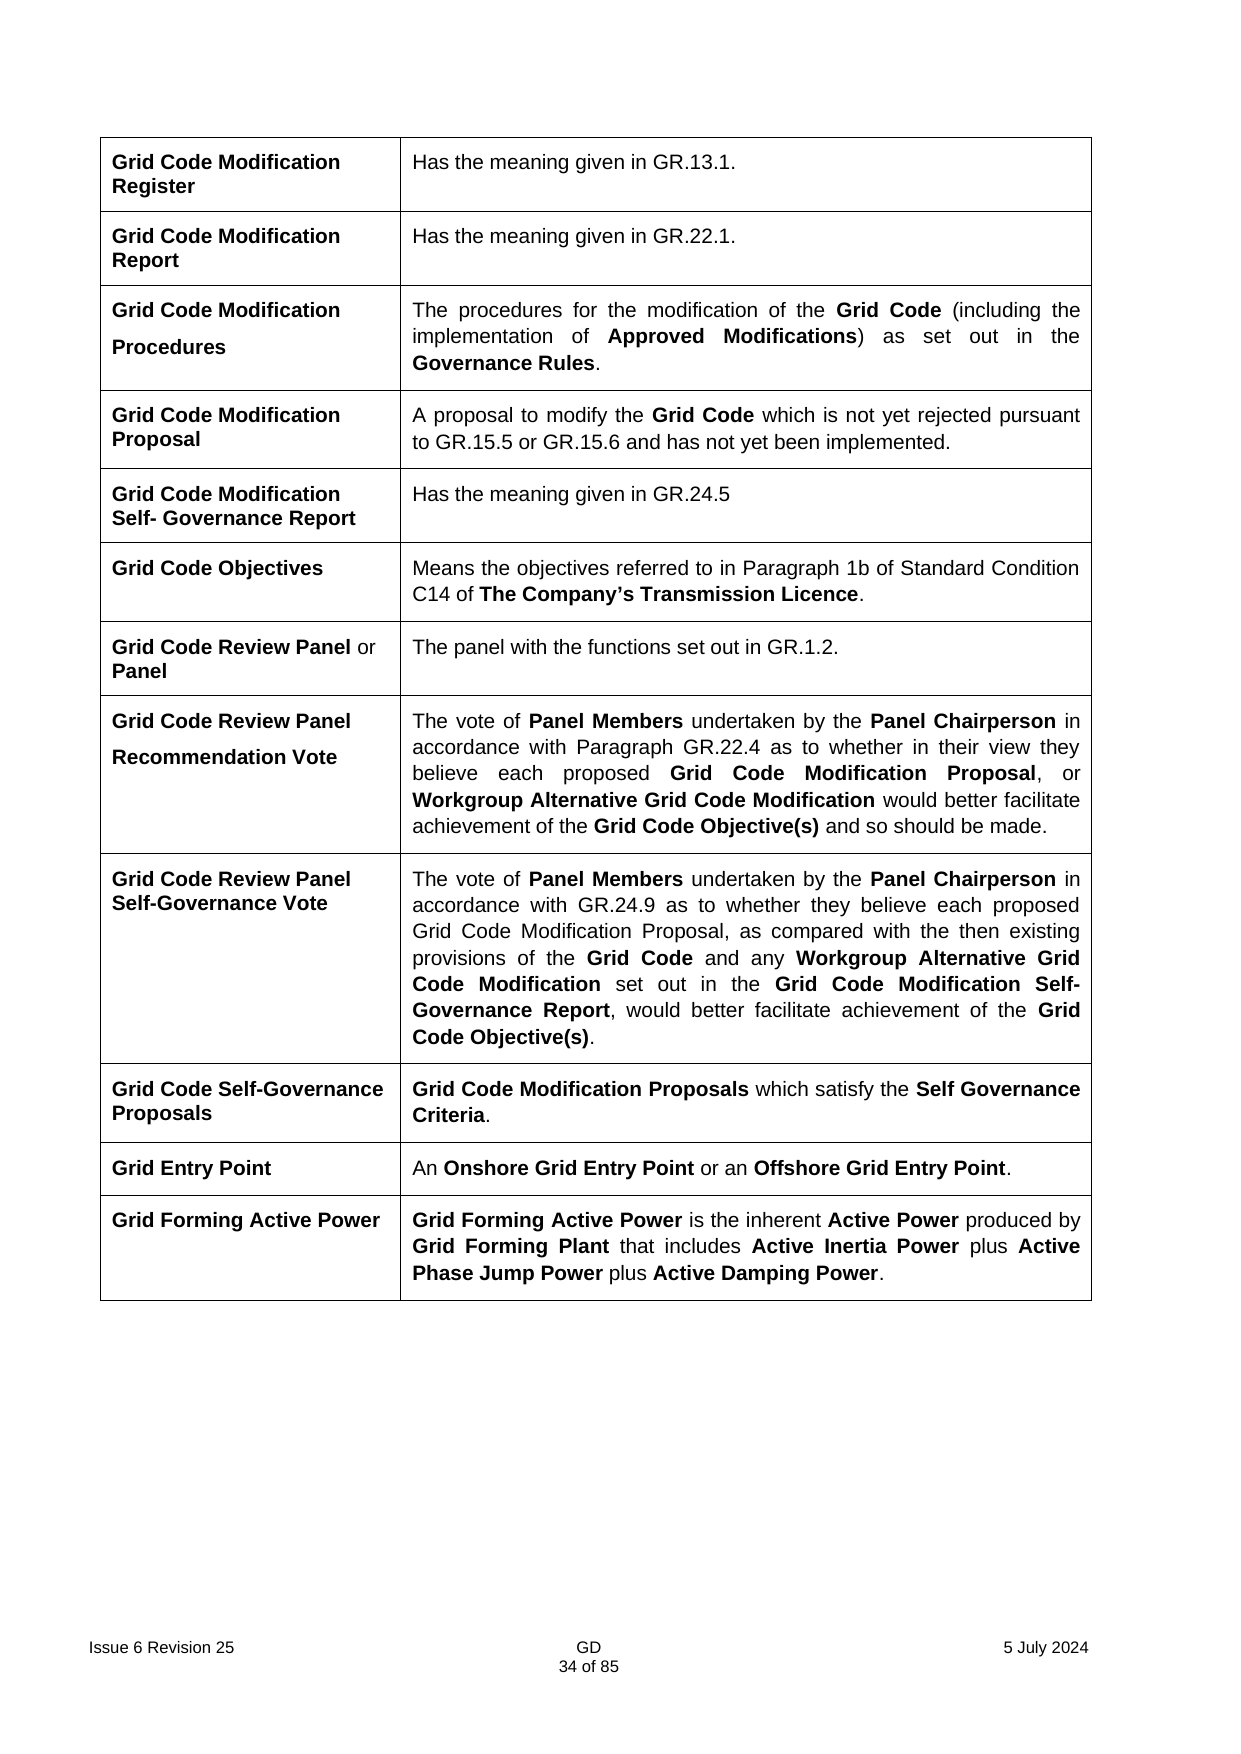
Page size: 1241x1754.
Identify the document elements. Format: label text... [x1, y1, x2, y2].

table_cell The procedures for the modification of the Grid Code (including the implementation of Approved Modifications) as set out in the Governance Rules. [401, 286, 1091, 389]
table_cell Grid Code Objectives [101, 543, 400, 621]
table_cell Grid Code Modification Proposal [101, 391, 400, 468]
table_cell Grid Code Self-Governance Proposals [101, 1064, 400, 1142]
table_cell Has the meaning given in GR.13.1. [401, 138, 1091, 211]
table_cell The vote of Panel Members undertaken by the Panel Chairperson in accordance with GR.24.9 as to whether they believe each proposed Grid Code Modification Proposal, as compared with the then existing provisions of the Grid Code and any Workgroup Alternative Grid Code Modification set out in the Grid Code Modification Self-Governance Report, would better facilitate achievement of the Grid Code Objective(s). [401, 854, 1091, 1063]
table_cell Grid Code Modification Procedures [101, 286, 400, 389]
table_cell An Onshore Grid Entry Point or an Offshore Grid Entry Point. [401, 1143, 1091, 1194]
table_cell Grid Entry Point [101, 1143, 400, 1194]
table_cell A proposal to modify the Grid Code which is not yet rejected pursuant to GR.15.5 or GR.15.6 and has not yet been implemented. [401, 391, 1091, 468]
table_cell Grid Code Modification Report [101, 212, 400, 284]
table_cell The panel with the functions set out in GR.1.2. [401, 622, 1091, 695]
table_cell Grid Code Modification Proposals which satisfy the Self Governance Criteria. [401, 1064, 1091, 1142]
table_cell Grid Code Modification Register [101, 138, 400, 211]
table_cell Has the meaning given in GR.24.5 [401, 469, 1091, 542]
table_cell Grid Code Review Panel or Panel [101, 622, 400, 695]
table_cell The vote of Panel Members undertaken by the Panel Chairperson in accordance with Paragraph GR.22.4 as to whether in their view they believe each proposed Grid Code Modification Proposal, or Workgroup Alternative Grid Code Modification would better facilitate achievement of the Grid Code Objective(s) and so should be made. [401, 696, 1091, 853]
table_cell Grid Code Modification Self- Governance Report [101, 469, 400, 542]
table_cell Grid Forming Active Power is the inherent Active Power produced by Grid Forming Plant that includes Active Inertia Power plus Active Phase Jump Power plus Active Damping Power. [401, 1196, 1091, 1299]
table_cell Grid Code Review Panel Self-Governance Vote [101, 854, 400, 1063]
table_cell Grid Forming Active Power [101, 1196, 400, 1299]
table_cell Means the objectives referred to in Paragraph 1b of Standard Condition C14 of The Company’s Transmission Licence. [401, 543, 1091, 621]
table_cell Grid Code Review Panel Recommendation Vote [101, 696, 400, 853]
table_cell Has the meaning given in GR.22.1. [401, 212, 1091, 284]
